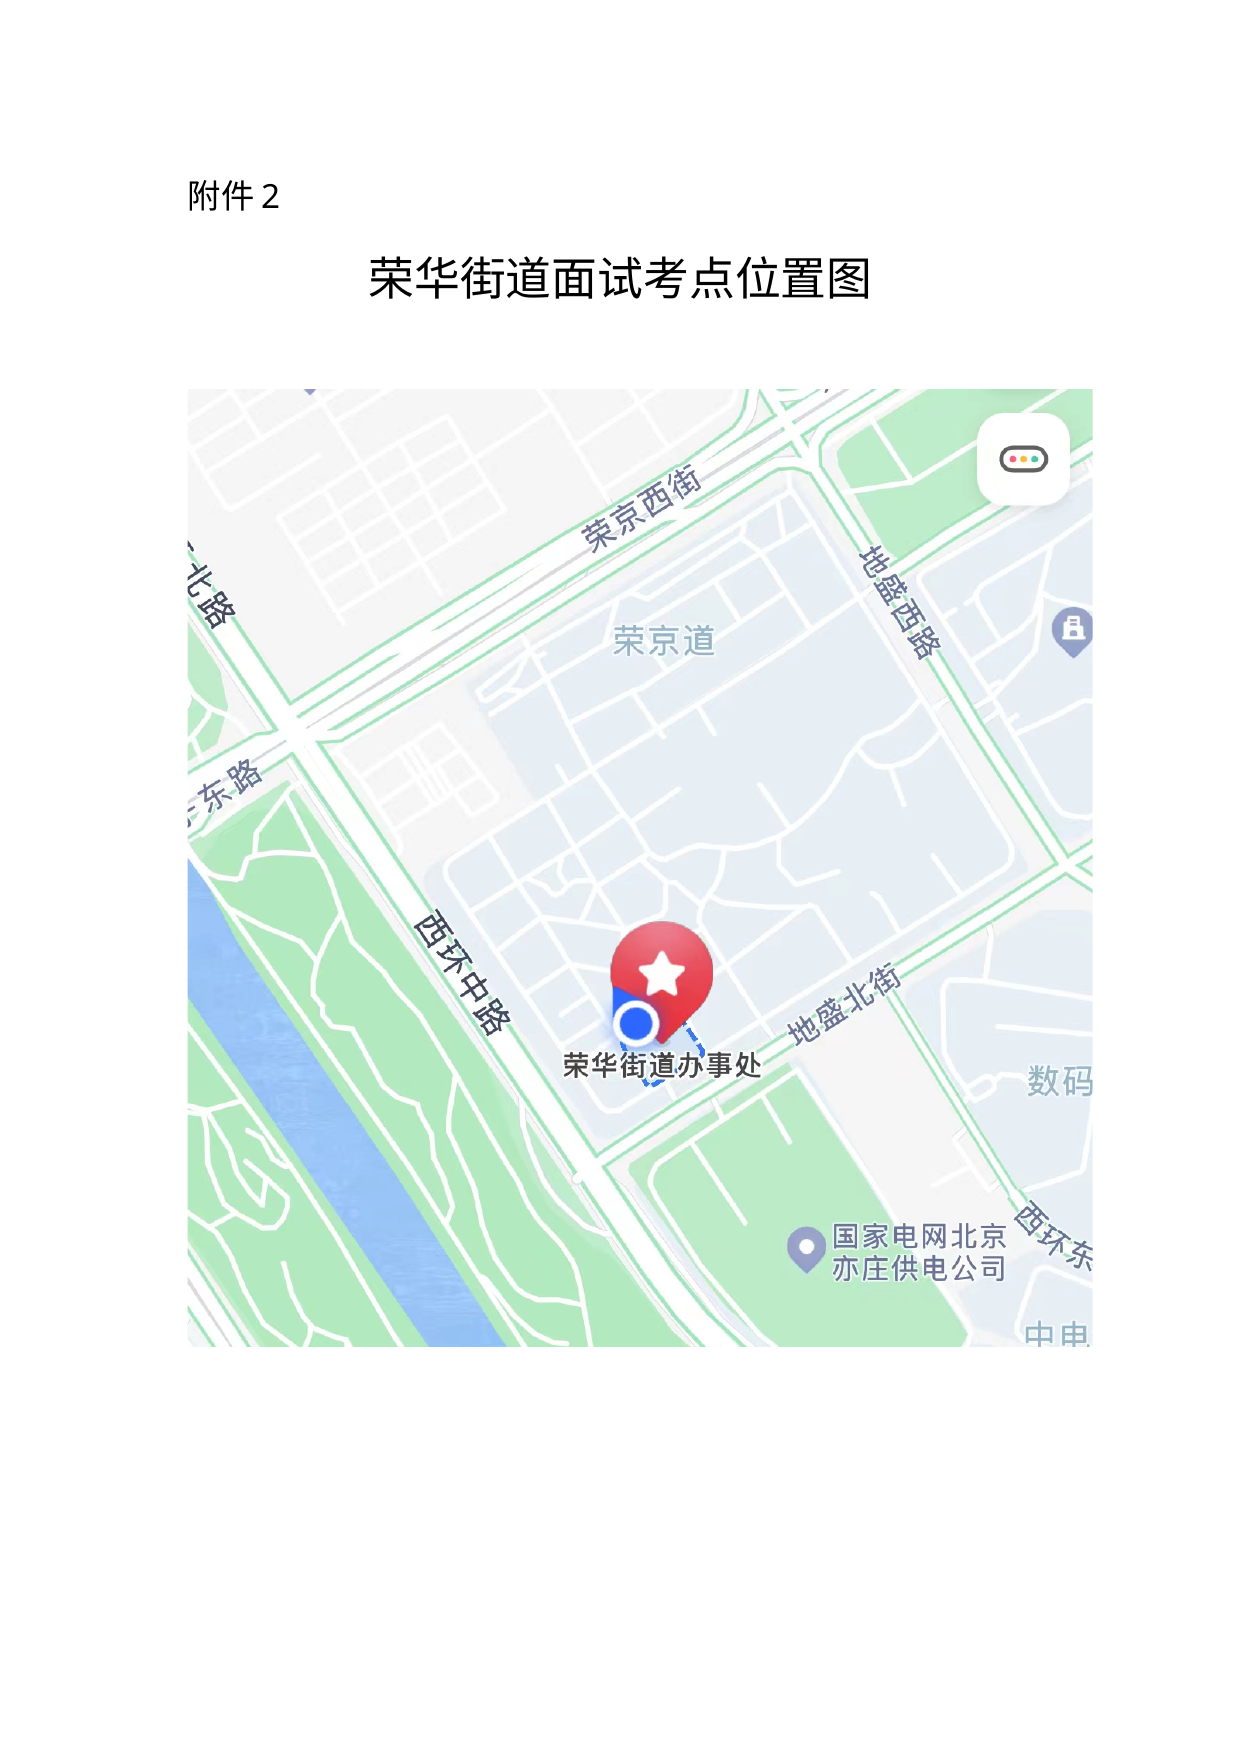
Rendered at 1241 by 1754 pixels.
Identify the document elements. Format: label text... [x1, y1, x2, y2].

picture [187, 389, 1093, 1347]
text 荣华街道面试考点位置图 [187, 227, 1053, 324]
text 附件2 [187, 162, 1053, 227]
